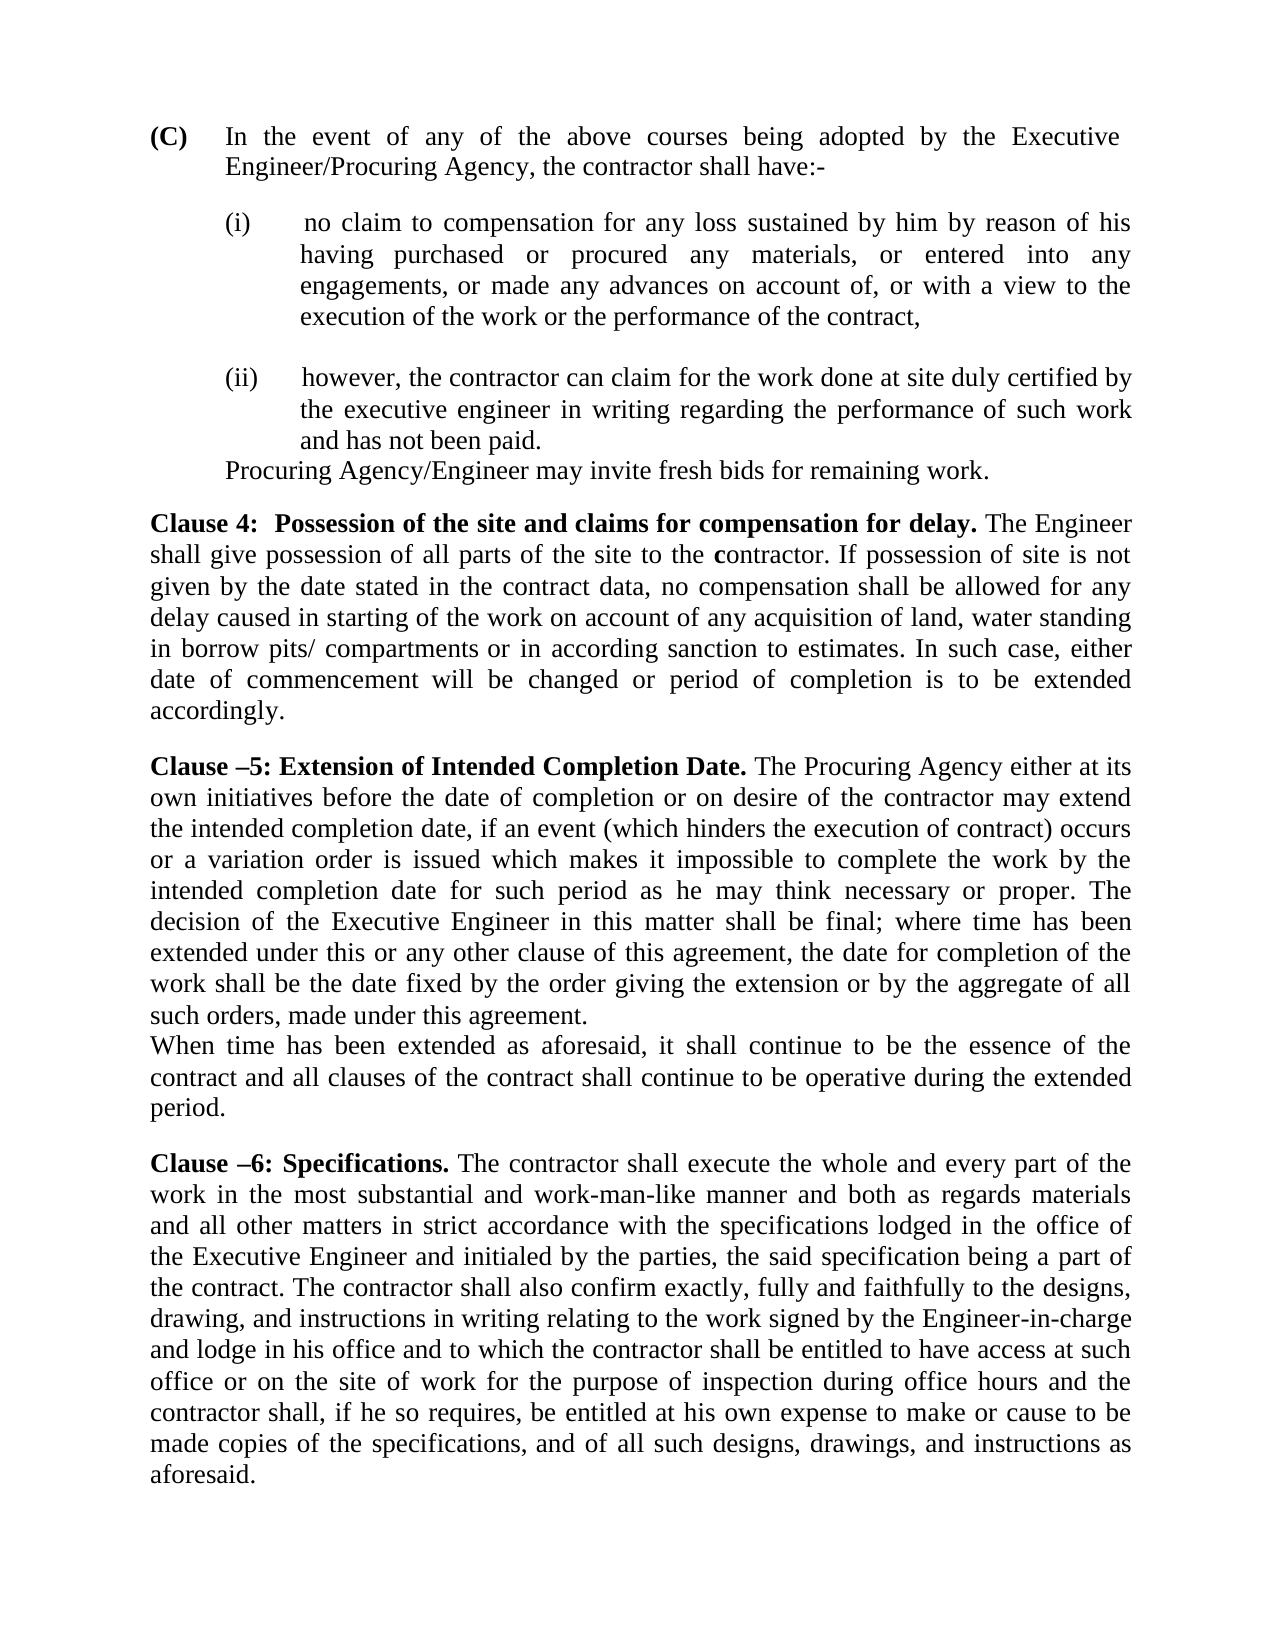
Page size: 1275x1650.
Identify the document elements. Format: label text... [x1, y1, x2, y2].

text Clause –5: Extension of Intended Completion Date. The Procuring Agency either at its own initiatives before the date of completion or on desire of the contractor may extend the intended completion date, if an event (which hinders the execution of contract) occurs or a variation order is issued which makes it impossible to complete the work by the intended completion date for such period as he may think necessary or proper. The decision of the Executive Engineer in this matter shall be final; where time has been extended under this or any other clause of this agreement, the date for completion of the work shall be the date fixed by the order giving the extension or by the aggregate of all such orders, made under this agreement. [150, 749, 1132, 1030]
text (i) no claim to compensation for any loss sustained by him by reason of his having purchased or procured any materials, or entered into any engagements, or made any advances on account of, or with a view to the execution of the work or the performance of the contract, [225, 207, 1132, 331]
text When time has been extended as aforesaid, it shall continue to be the essence of the contract and all clauses of the contract shall continue to be operative during the extended period. [150, 1030, 1132, 1123]
text (ii) however, the contractor can claim for the work done at site duly certified by the executive engineer in writing regarding the performance of such work and has not been paid. [225, 362, 1132, 455]
text Clause 4: Possession of the site and claims for compensation for delay. The Engineer shall give possession of all parts of the site to the contractor. If possession of site is not given by the date stated in the contract data, no compensation shall be allowed for any delay caused in starting of the work on account of any acquisition of land, water standing in borrow pits/ compartments or in according sanction to estimates. In such case, either date of commencement will be changed or period of completion is to be extended accordingly. [150, 507, 1132, 726]
text Procuring Agency/Engineer may invite fresh bids for remaining work. [225, 455, 1154, 486]
text (C) In the event of any of the above courses being adopted by the Executive [150, 120, 1131, 151]
text Engineer/Procuring Agency, the contractor shall have:- [225, 151, 1154, 182]
text Clause –6: Specifications. The contractor shall execute the whole and every part of the work in the most substantial and work-man-like manner and both as regards materials and all other matters in strict accordance with the specifications lodged in the office of the Executive Engineer and initialed by the parties, the said specification being a part of the contract. The contractor shall also confirm exactly, fully and faithfully to the designs, drawing, and instructions in writing relating to the work signed by the Engineer-in-charge and lodge in his office and to which the contractor shall be entitled to have access at such office or on the site of work for the purpose of inspection during office hours and the contractor shall, if he so requires, be entitled at his own expense to make or cause to be made copies of the specifications, and of all such designs, drawings, and instructions as aforesaid. [150, 1147, 1132, 1489]
